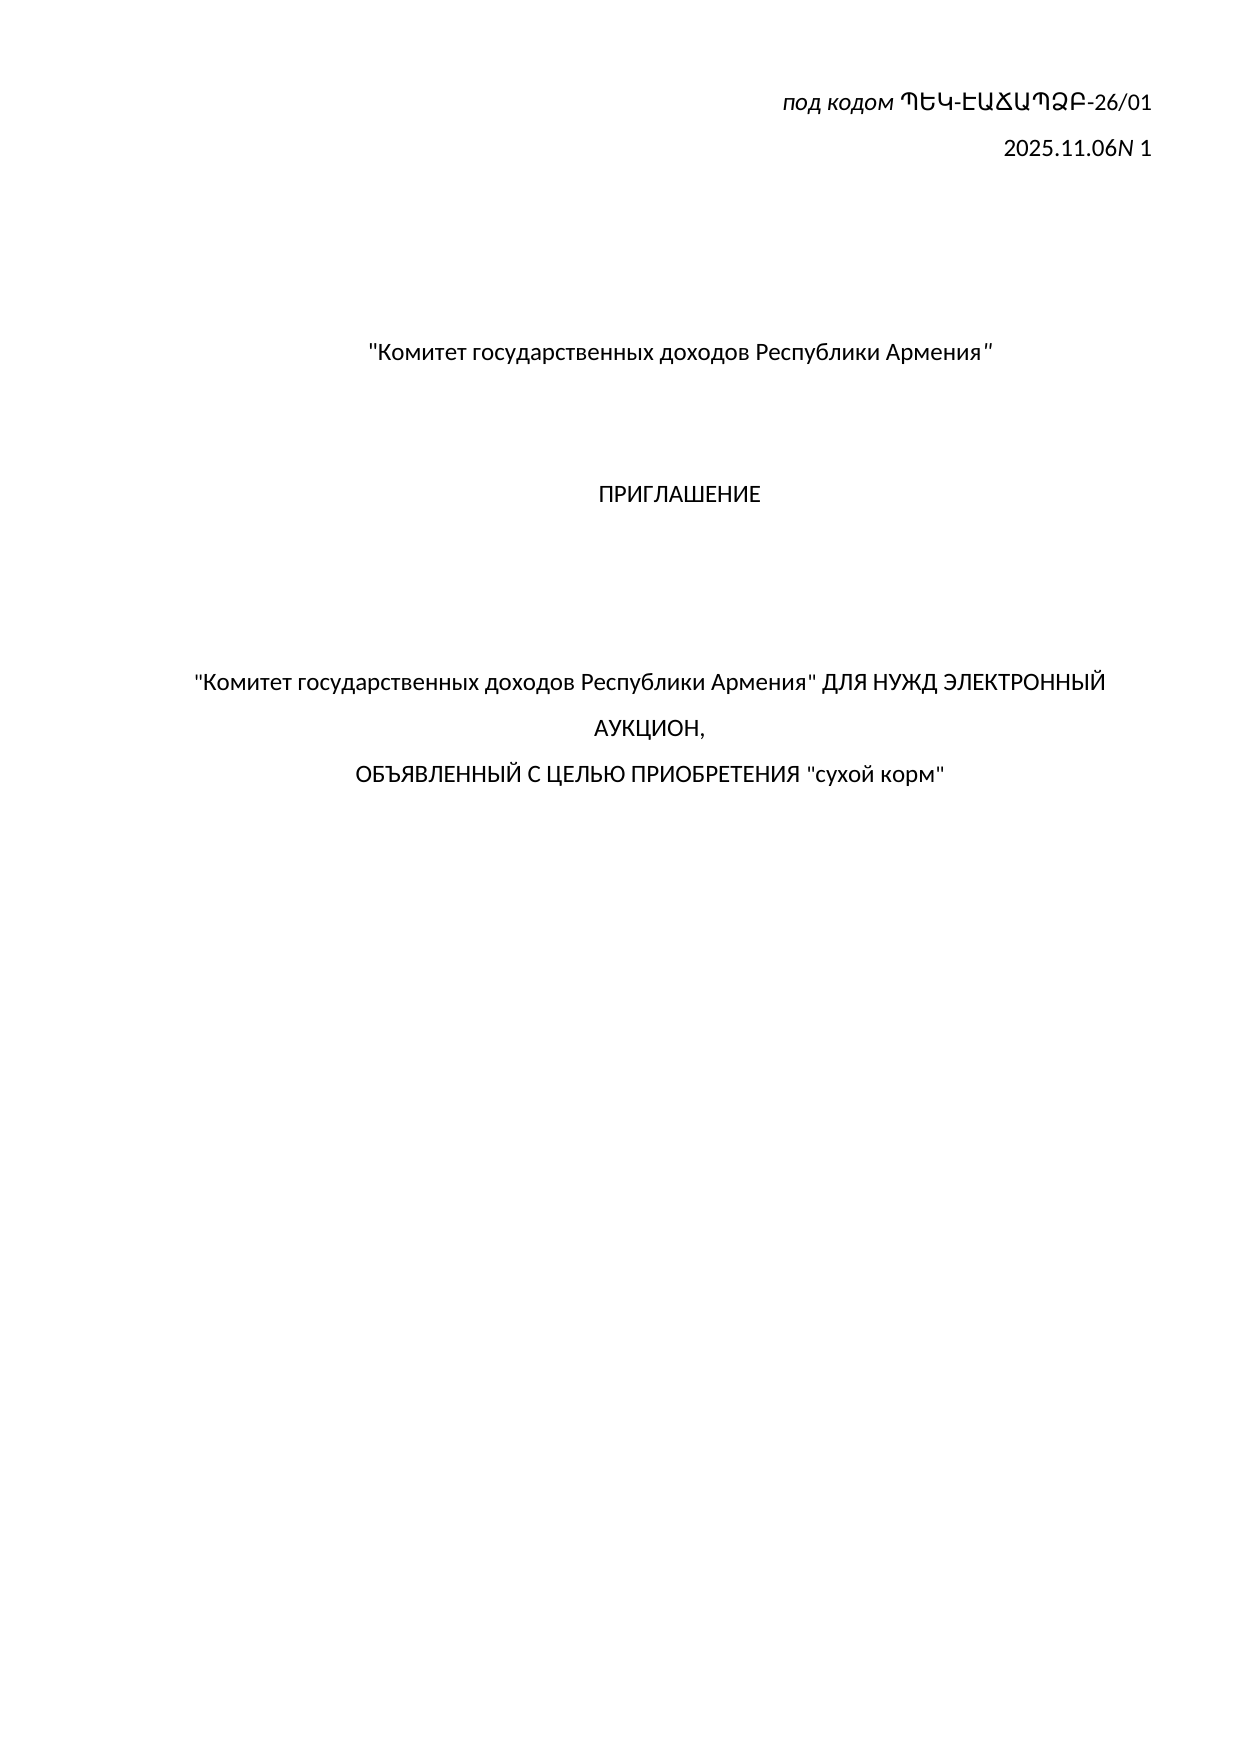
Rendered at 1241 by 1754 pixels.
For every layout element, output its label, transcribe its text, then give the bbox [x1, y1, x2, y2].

text "Комитет государственных доходов Республики Армения" ДЛЯ НУЖД ЭЛЕКТРОННЫЙ АУКЦИОН, [148, 666, 1152, 743]
text ПРИГЛАШЕНИЕ [148, 478, 1152, 508]
text "Комитет государственных доходов Республики Армения" [148, 336, 1152, 367]
text под кодом ՊԵԿ-ԷԱՃԱՊՁԲ-26/01 2025.11.06 N 1 [148, 86, 1152, 163]
text ОБЪЯВЛЕННЫЙ С ЦЕЛЬЮ ПРИОБРЕТЕНИЯ "сухой корм" [148, 758, 1152, 788]
